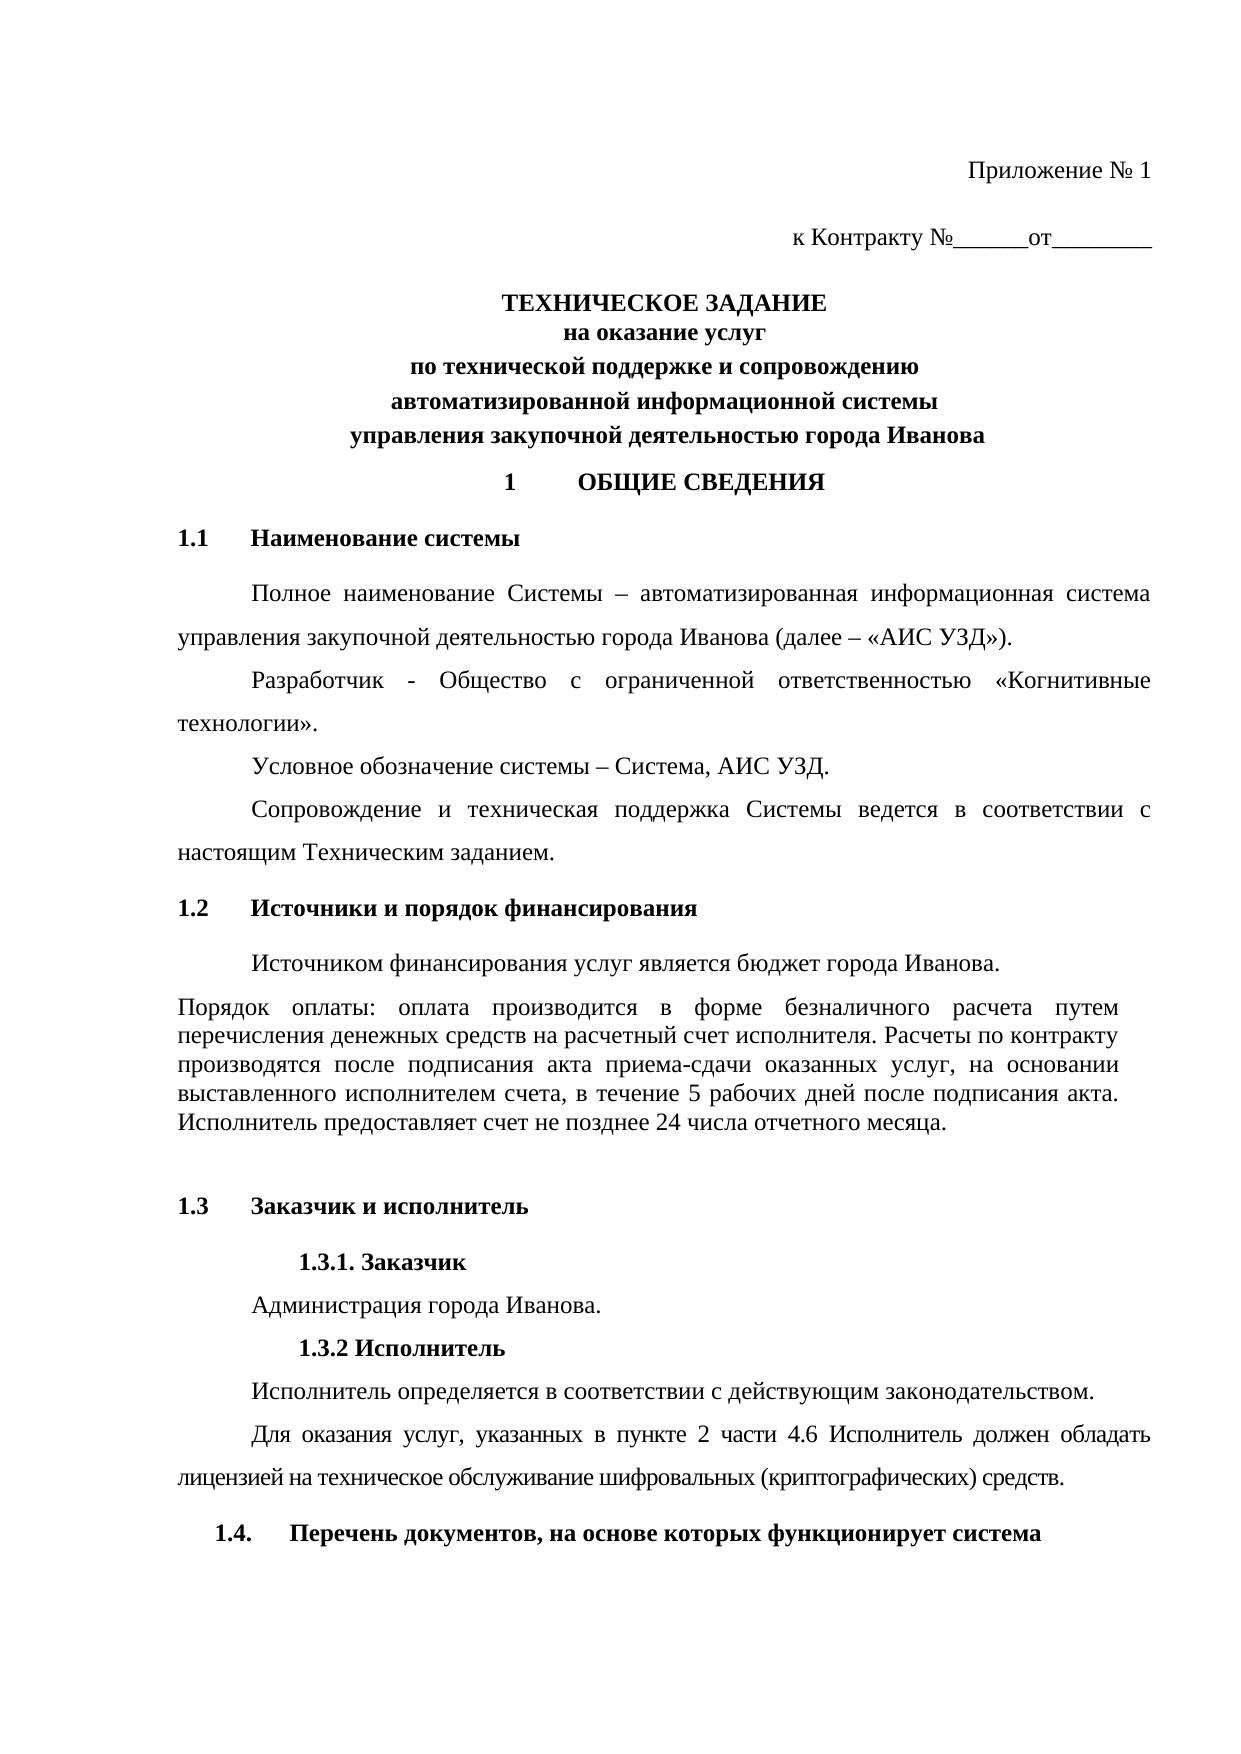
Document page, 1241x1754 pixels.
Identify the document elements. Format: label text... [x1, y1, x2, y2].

text Условное обозначение системы – Система, АИС УЗД. [177, 751, 1152, 780]
text 1.3.1. Заказчик [224, 1247, 1152, 1275]
text на оказание услуг [177, 317, 1152, 346]
text Приложение № 1 [177, 156, 1152, 184]
text Источником финансирования услуг является бюджет города Иванова. [177, 948, 1152, 977]
list Заказчик и исполнитель [177, 1191, 1152, 1220]
text Полное наименование Системы – автоматизированная информационная система управления закупочной деятельностью города Иванова (далее – «АИС УЗД»). [177, 578, 1152, 650]
list ОБЩИЕ СВЕДЕНИЯ [177, 467, 1152, 496]
text по технической поддержке и сопровождению [177, 351, 1152, 380]
text Сопровождение и техническая поддержка Системы ведется в соответствии с настоящим Техническим заданием. [177, 794, 1152, 866]
list Наименование системы [177, 523, 1152, 552]
text Исполнитель определяется в соответствии с действующим законодательством. [177, 1376, 1152, 1405]
list Перечень документов, на основе которых функционирует система [214, 1518, 1152, 1547]
text 1.3.2 Исполнитель [224, 1333, 1152, 1362]
text ТЕХНИЧЕСКОЕ ЗАДАНИЕ [177, 288, 1152, 317]
text Разработчик - Общество с ограниченной ответственностью «Когнитивные технологии». [177, 665, 1152, 737]
text управления закупочной деятельностью города Иванова [177, 420, 1152, 449]
text Порядок оплаты: оплата производится в форме безналичного расчета путем перечисления денежных средств на расчетный счет исполнителя. Расчеты по контракту производятся после подписания акта приема-сдачи оказанных услуг, на основании выставленного исполнителем счета, в течение 5 рабочих дней после подписания акта. Исполнитель предоставляет счет не позднее 24 числа отчетного месяца. [177, 992, 1120, 1135]
text Администрация города Иванова. [177, 1290, 1152, 1318]
text к Контракту №______от________ [177, 222, 1152, 251]
text автоматизированной информационной системы [177, 386, 1152, 414]
list Источники и порядок финансирования [177, 893, 1152, 922]
text Для оказания услуг, указанных в пункте 2 части 4.6 Исполнитель должен обладать лицензией на техническое обслуживание шифровальных (криптографических) средств. [177, 1419, 1152, 1491]
